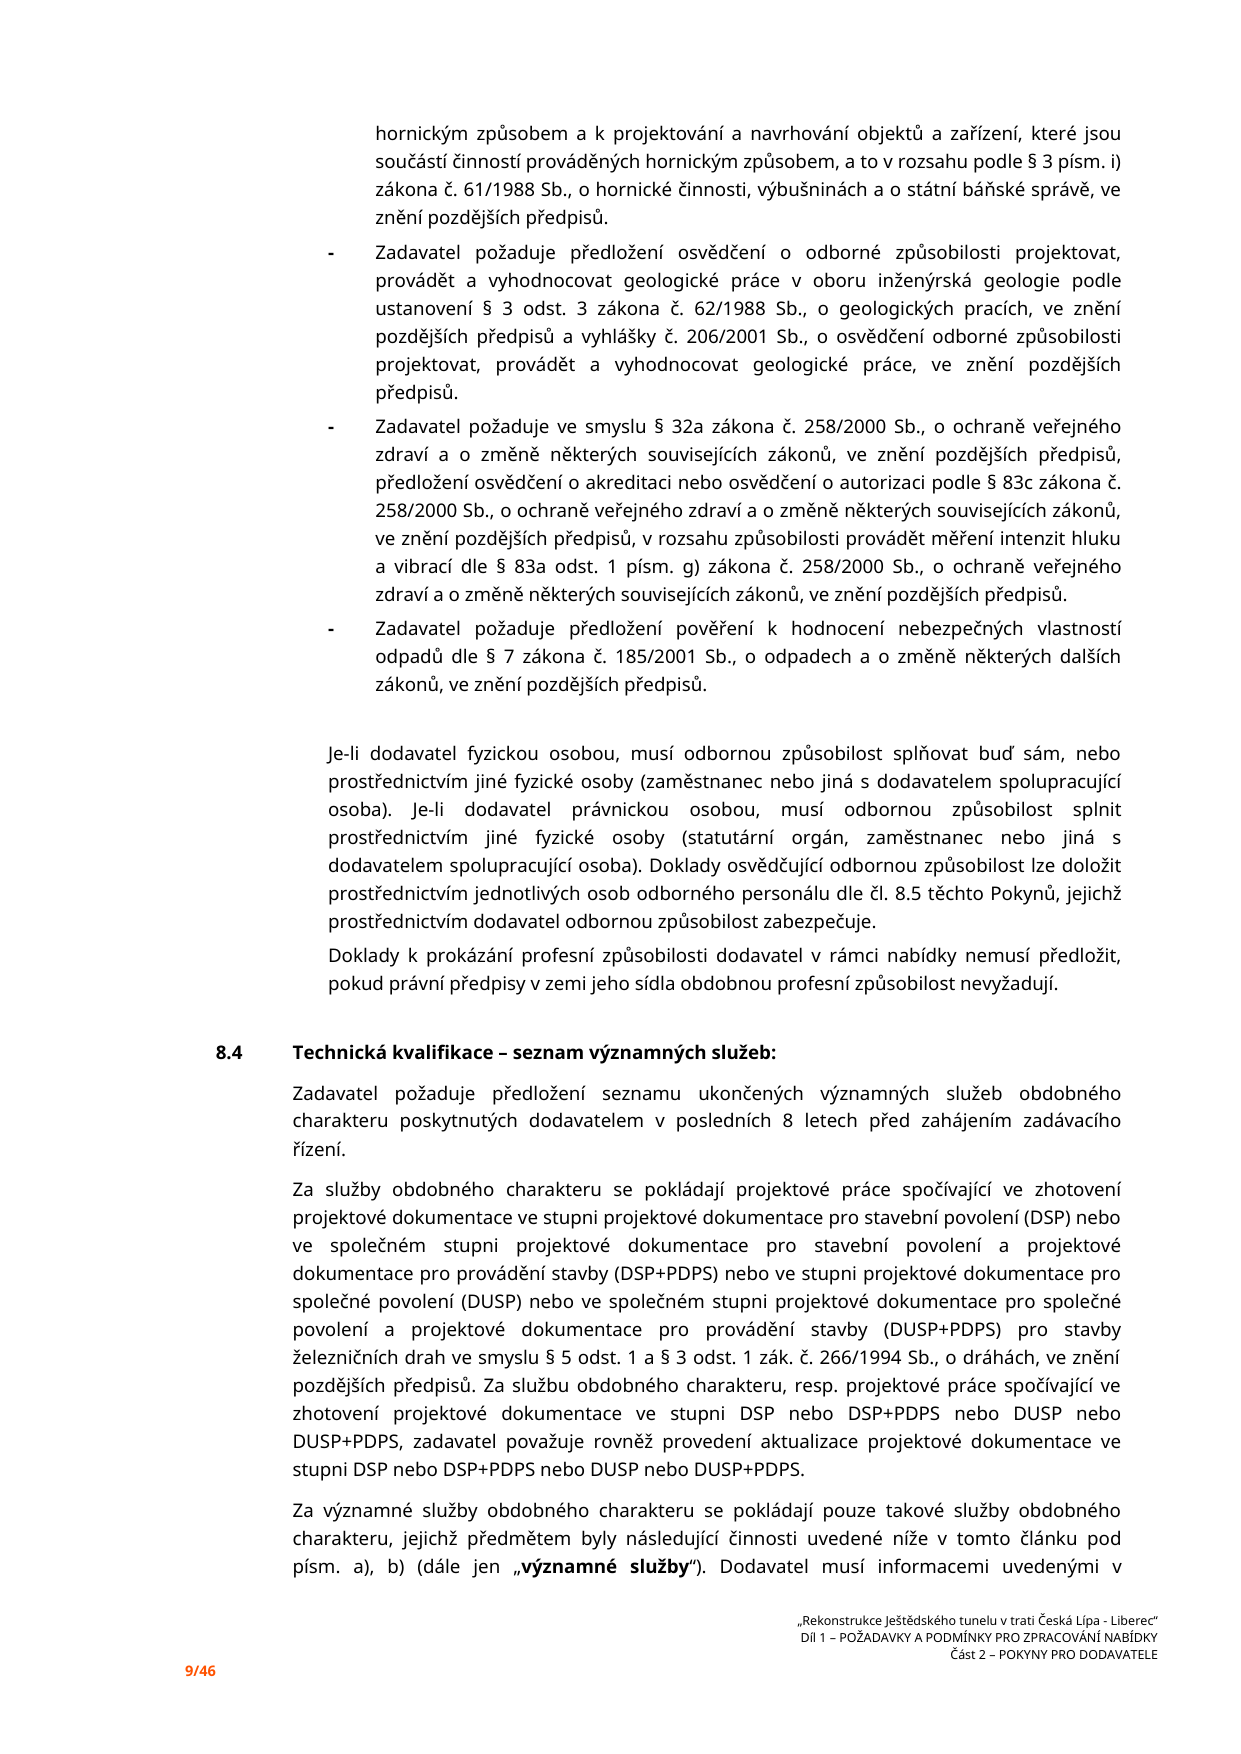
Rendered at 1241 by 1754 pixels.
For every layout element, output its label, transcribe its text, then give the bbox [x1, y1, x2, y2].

text Technická kvalifikace – seznam významných služeb: [216, 1039, 1122, 1065]
text Zadavatel požaduje ve smyslu § 32a zákona č. 258/2000 Sb., o ochraně veřejného zdraví a o změně některých souvisejících zákonů, ve znění pozdějších předpisů, předložení osvědčení o akreditaci nebo osvědčení o autorizaci podle § 83c zákona č. 258/2000 Sb., o ochraně veřejného zdraví a o změně některých souvisejících zákonů, ve znění pozdějších předpisů, v rozsahu způsobilosti provádět měření intenzit hluku a vibrací dle § 83a odst. 1 písm. g) zákona č. 258/2000 Sb., o ochraně veřejného zdraví a o změně některých souvisejících zákonů, ve znění pozdějších předpisů. [328, 413, 1122, 607]
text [328, 121, 1122, 230]
text Zadavatel požaduje předložení seznamu ukončených významných služeb obdobného charakteru poskytnutých dodavatelem v posledních 8 letech před zahájením zadávacího řízení. [292, 1080, 1122, 1161]
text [292, 1497, 1122, 1579]
text Za služby obdobného charakteru se pokládají projektové práce spočívající ve zhotovení projektové dokumentace ve stupni projektové dokumentace pro stavební povolení (DSP) nebo ve společném stupni projektové dokumentace pro stavební povolení a projektové dokumentace pro provádění stavby (DSP+PDPS) nebo ve stupni projektové dokumentace pro společné povolení (DUSP) nebo ve společném stupni projektové dokumentace pro společné povolení a projektové dokumentace pro provádění stavby (DUSP+PDPS) pro stavby železničních drah ve smyslu § 5 odst. 1 a § 3 odst. 1 zák. č. 266/1994 Sb., o dráhách, ve znění pozdějších předpisů. Za službu obdobného charakteru, resp. projektové práce spočívající ve zhotovení projektové dokumentace ve stupni DSP nebo DSP+PDPS nebo DUSP nebo DUSP+PDPS, zadavatel považuje rovněž provedení aktualizace projektové dokumentace ve stupni DSP nebo DSP+PDPS nebo DUSP nebo DUSP+PDPS. [292, 1176, 1122, 1482]
list Je-li dodavatel fyzickou osobou, musí odbornou způsobilost splňovat buď sám, nebo prostřednictvím jiné fyzické osoby (zaměstnanec nebo jiná s dodavatelem spolupracující osoba). Je-li dodavatel právnickou osobou, musí odbornou způsobilost splnit prostřednictvím jiné fyzické osoby (statutární orgán, zaměstnanec nebo jiná s dodavatelem spolupracující osoba). Doklady osvědčující odbornou způsobilost lze doložit prostřednictvím jednotlivých osob odborného personálu dle čl. 8.5 těchto Pokynů, jejichž prostřednictvím dodavatel odbornou způsobilost zabezpečuje. [328, 740, 1122, 934]
list Doklady k prokázání profesní způsobilosti dodavatel v rámci nabídky nemusí předložit, pokud právní předpisy v zemi jeho sídla obdobnou profesní způsobilost nevyžadují. [328, 943, 1122, 996]
text Zadavatel požaduje předložení pověření k hodnocení nebezpečných vlastností odpadů dle § 7 zákona č. 185/2001 Sb., o odpadech a o změně některých dalších zákonů, ve znění pozdějších předpisů. [328, 616, 1122, 697]
text Zadavatel požaduje předložení osvědčení o odborné způsobilosti projektovat, provádět a vyhodnocovat geologické práce v oboru inženýrská geologie podle ustanovení § 3 odst. 3 zákona č. 62/1988 Sb., o geologických pracích, ve znění pozdějších předpisů a vyhlášky č. 206/2001 Sb., o osvědčení odborné způsobilosti projektovat, provádět a vyhodnocovat geologické práce, ve znění pozdějších předpisů. [328, 239, 1122, 404]
